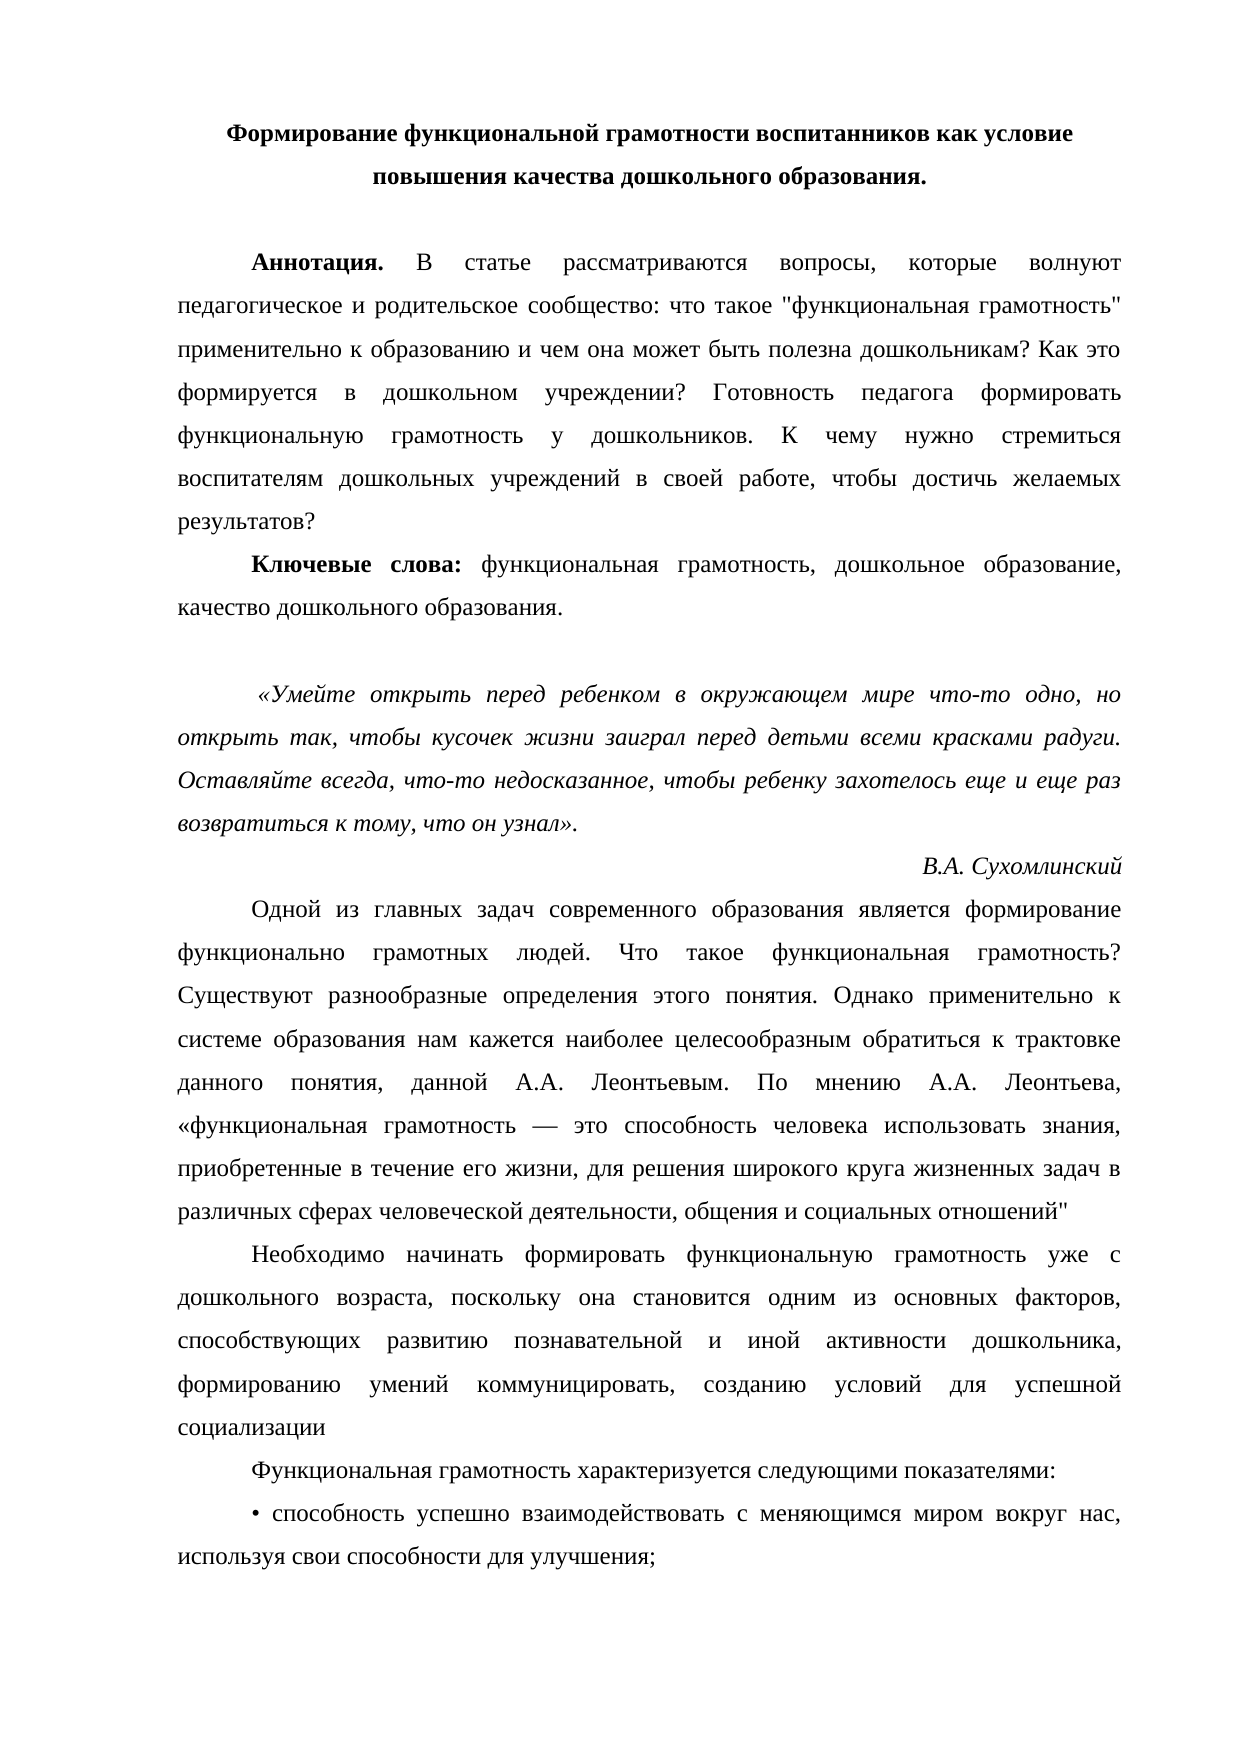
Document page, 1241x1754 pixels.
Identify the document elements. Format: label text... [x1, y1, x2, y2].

text Функциональная грамотность характеризуется следующими показателями: [177, 1455, 1122, 1484]
text В.А. Сухомлинский [177, 851, 1122, 880]
text Необходимо начинать формировать функциональную грамотность уже с дошкольного возраста, поскольку она становится одним из основных факторов, способствующих развитию познавательной и иной активности дошкольника, формированию умений коммуницировать, созданию условий для успешной социализации [177, 1239, 1122, 1441]
text Аннотация. В статье рассматриваются вопросы, которые волнуют педагогическое и родительское сообщество: что такое "функциональная грамотность" применительно к образованию и чем она может быть полезна дошкольникам? Как это формируется в дошкольном учреждении? Готовность педагога формировать функциональную грамотность у дошкольников. К чему нужно стремиться воспитателям дошкольных учреждений в своей работе, чтобы достичь желаемых результатов? [177, 247, 1122, 535]
text «Умейте открыть перед ребенком в окружающем мире что-то одно, но открыть так, чтобы кусочек жизни заиграл перед детьми всеми красками радуги. Оставляйте всегда, что-то недосказанное, чтобы ребенку захотелось еще и еще раз возвратиться к тому, что он узнал». [177, 679, 1122, 837]
text • способность успешно взаимодействовать с меняющимся миром вокруг нас, используя свои способности для улучшения; [177, 1498, 1122, 1570]
text Одной из главных задач современного образования является формирование функционально грамотных людей. Что такое функциональная грамотность? Существуют разнообразные определения этого понятия. Однако применительно к системе образования нам кажется наиболее целесообразным обратиться к трактовке данного понятия, данной А.А. Леонтьевым. По мнению А.А. Леонтьева, «функциональная грамотность — это способность человека использовать знания, приобретенные в течение его жизни, для решения широкого круга жизненных задач в различных сферах человеческой деятельности, общения и социальных отношений" [177, 894, 1122, 1225]
text Формирование функциональной грамотности воспитанников как условие повышения качества дошкольного образования. [177, 118, 1122, 190]
text Ключевые слова: функциональная грамотность, дошкольное образование, качество дошкольного образования. [177, 549, 1122, 621]
